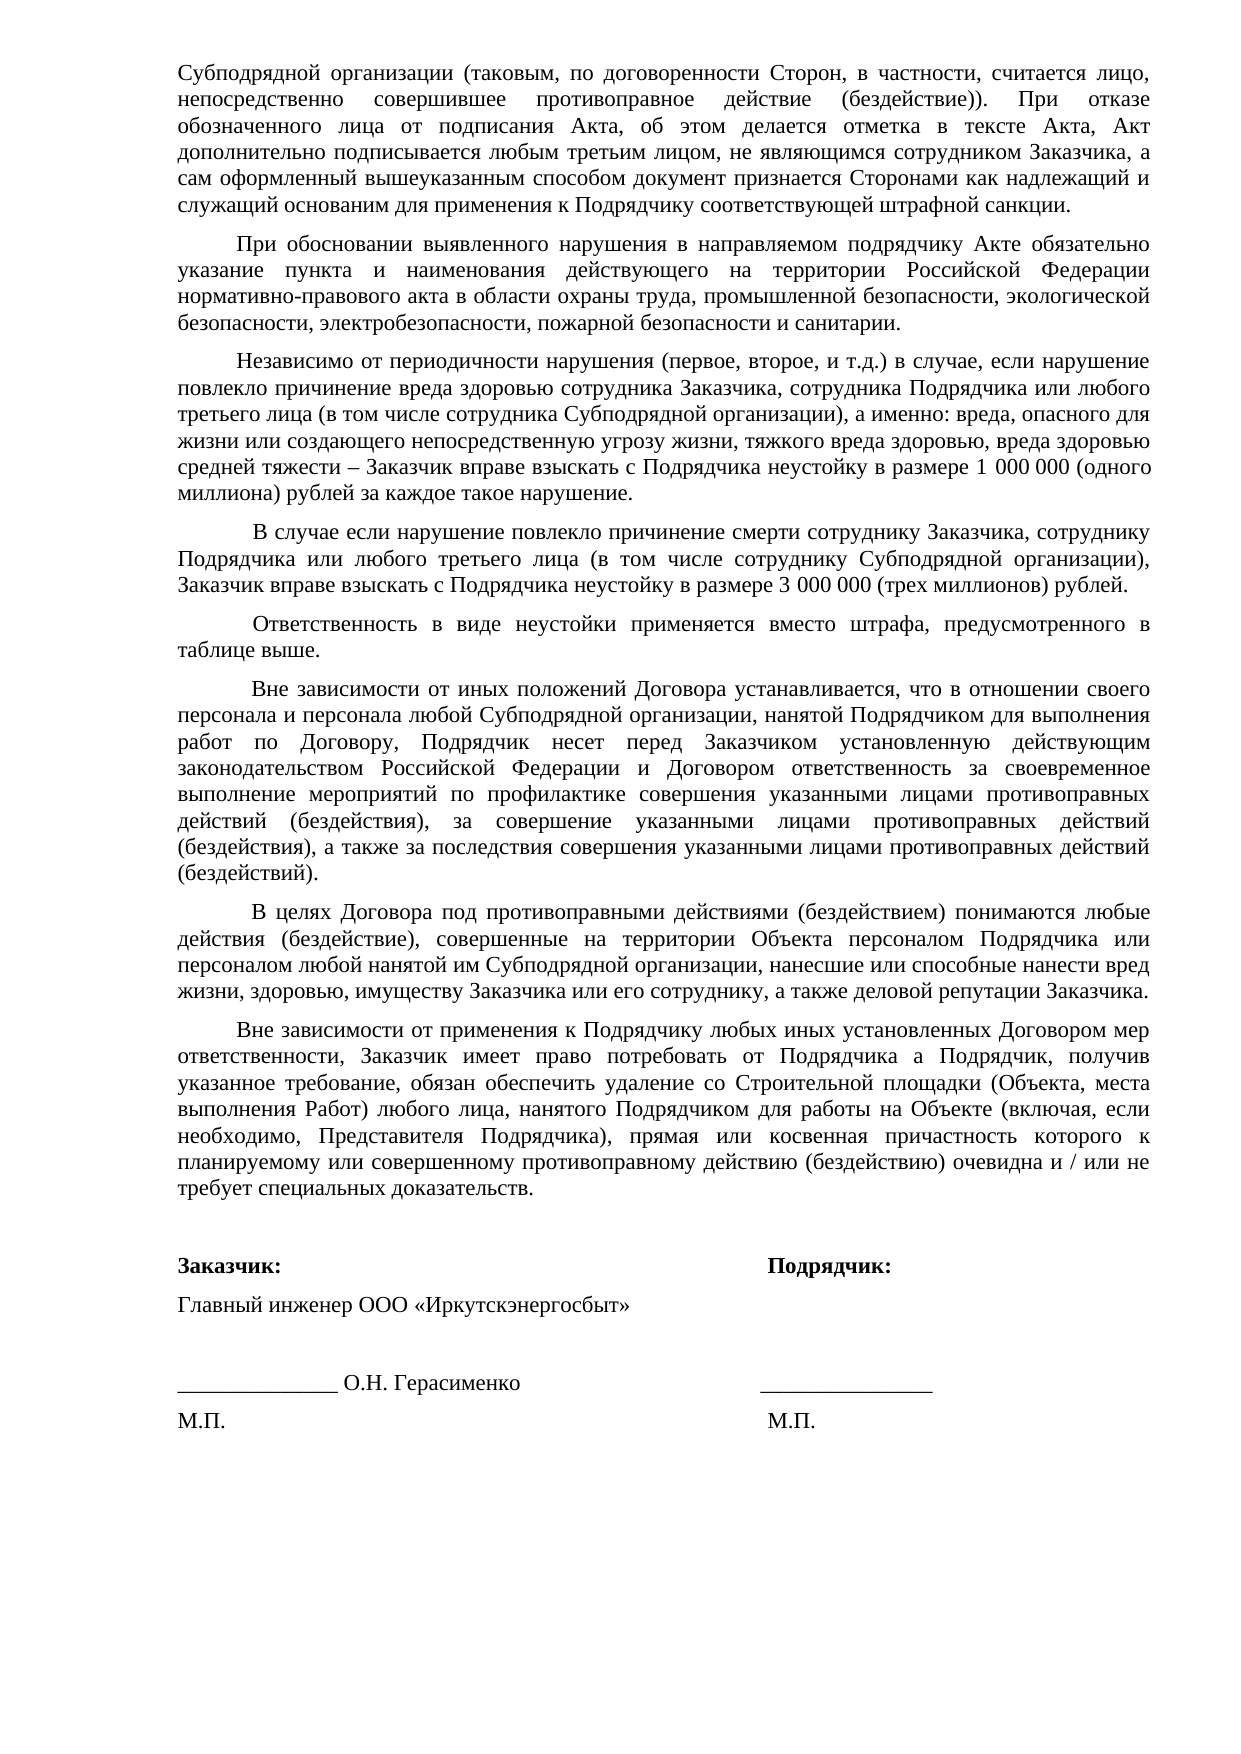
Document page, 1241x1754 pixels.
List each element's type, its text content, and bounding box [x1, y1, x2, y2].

text Заказчик: Подрядчик: [177, 1252, 1152, 1278]
text Ответственность в виде неустойки применяется вместо штрафа, предусмотренного в таблице выше. [177, 610, 1152, 662]
text Главный инженер ООО «Иркутскэнергосбыт» [177, 1291, 1152, 1317]
text Вне зависимости от иных положений Договора устанавливается, что в отношении своего персонала и персонала любой Субподрядной организации, нанятой Подрядчиком для выполнения работ по Договору, Подрядчик несет перед Заказчиком установленную действующим законодательством Российской Федерации и Договором ответственность за своевременное выполнение мероприятий по профилактике совершения указанными лицами противоправных действий (бездействия), за совершение указанными лицами противоправных действий (бездействия), а также за последствия совершения указанными лицами противоправных действий (бездействий). [177, 675, 1152, 886]
text ______________ О.Н. Герасименко _______________ [177, 1369, 1152, 1395]
text Вне зависимости от применения к Подрядчику любых иных установленных Договором мер ответственности, Заказчик имеет право потребовать от Подрядчика а Подрядчик, получив указанное требование, обязан обеспечить удаление со Строительной площадки (Объекта, места выполнения Работ) любого лица, нанятого Подрядчиком для работы на Объекте (включая, если необходимо, Представителя Подрядчика), прямая или косвенная причастность которого к планируемому или совершенному противоправному действию (бездействию) очевидна и / или не требует специальных доказательств. [177, 1016, 1152, 1201]
text Независимо от периодичности нарушения (первое, второе, и т.д.) в случае, если нарушение повлекло причинение вреда здоровью сотрудника Заказчика, сотрудника Подрядчика или любого третьего лица (в том числе сотрудника Субподрядной организации), а именно: вреда, опасного для жизни или создающего непосредственную угрозу жизни, тяжкого вреда здоровью, вреда здоровью средней тяжести – Заказчик вправе взыскать с Подрядчика неустойку в размере 1 000 000 (одного миллиона) рублей за каждое такое нарушение. [177, 348, 1152, 506]
text М.П. М.П. [177, 1407, 1152, 1434]
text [177, 59, 1152, 217]
text При обосновании выявленного нарушения в направляемом подрядчику Акте обязательно указание пункта и наименования действующего на территории Российской Федерации нормативно-правового акта в области охраны труда, промышленной безопасности, экологической безопасности, электробезопасности, пожарной безопасности и санитарии. [177, 230, 1152, 335]
text В случае если нарушение повлекло причинение смерти сотруднику Заказчика, сотруднику Подрядчика или любого третьего лица (в том числе сотруднику Субподрядной организации), Заказчик вправе взыскать с Подрядчика неустойку в размере 3 000 000 (трех миллионов) рублей. [177, 518, 1152, 597]
text В целях Договора под противоправными действиями (бездействием) понимаются любые действия (бездействие), совершенные на территории Объекта персоналом Подрядчика или персоналом любой нанятой им Субподрядной организации, нанесшие или способные нанести вред жизни, здоровью, имуществу Заказчика или его сотруднику, а также деловой репутации Заказчика. [177, 898, 1152, 1004]
